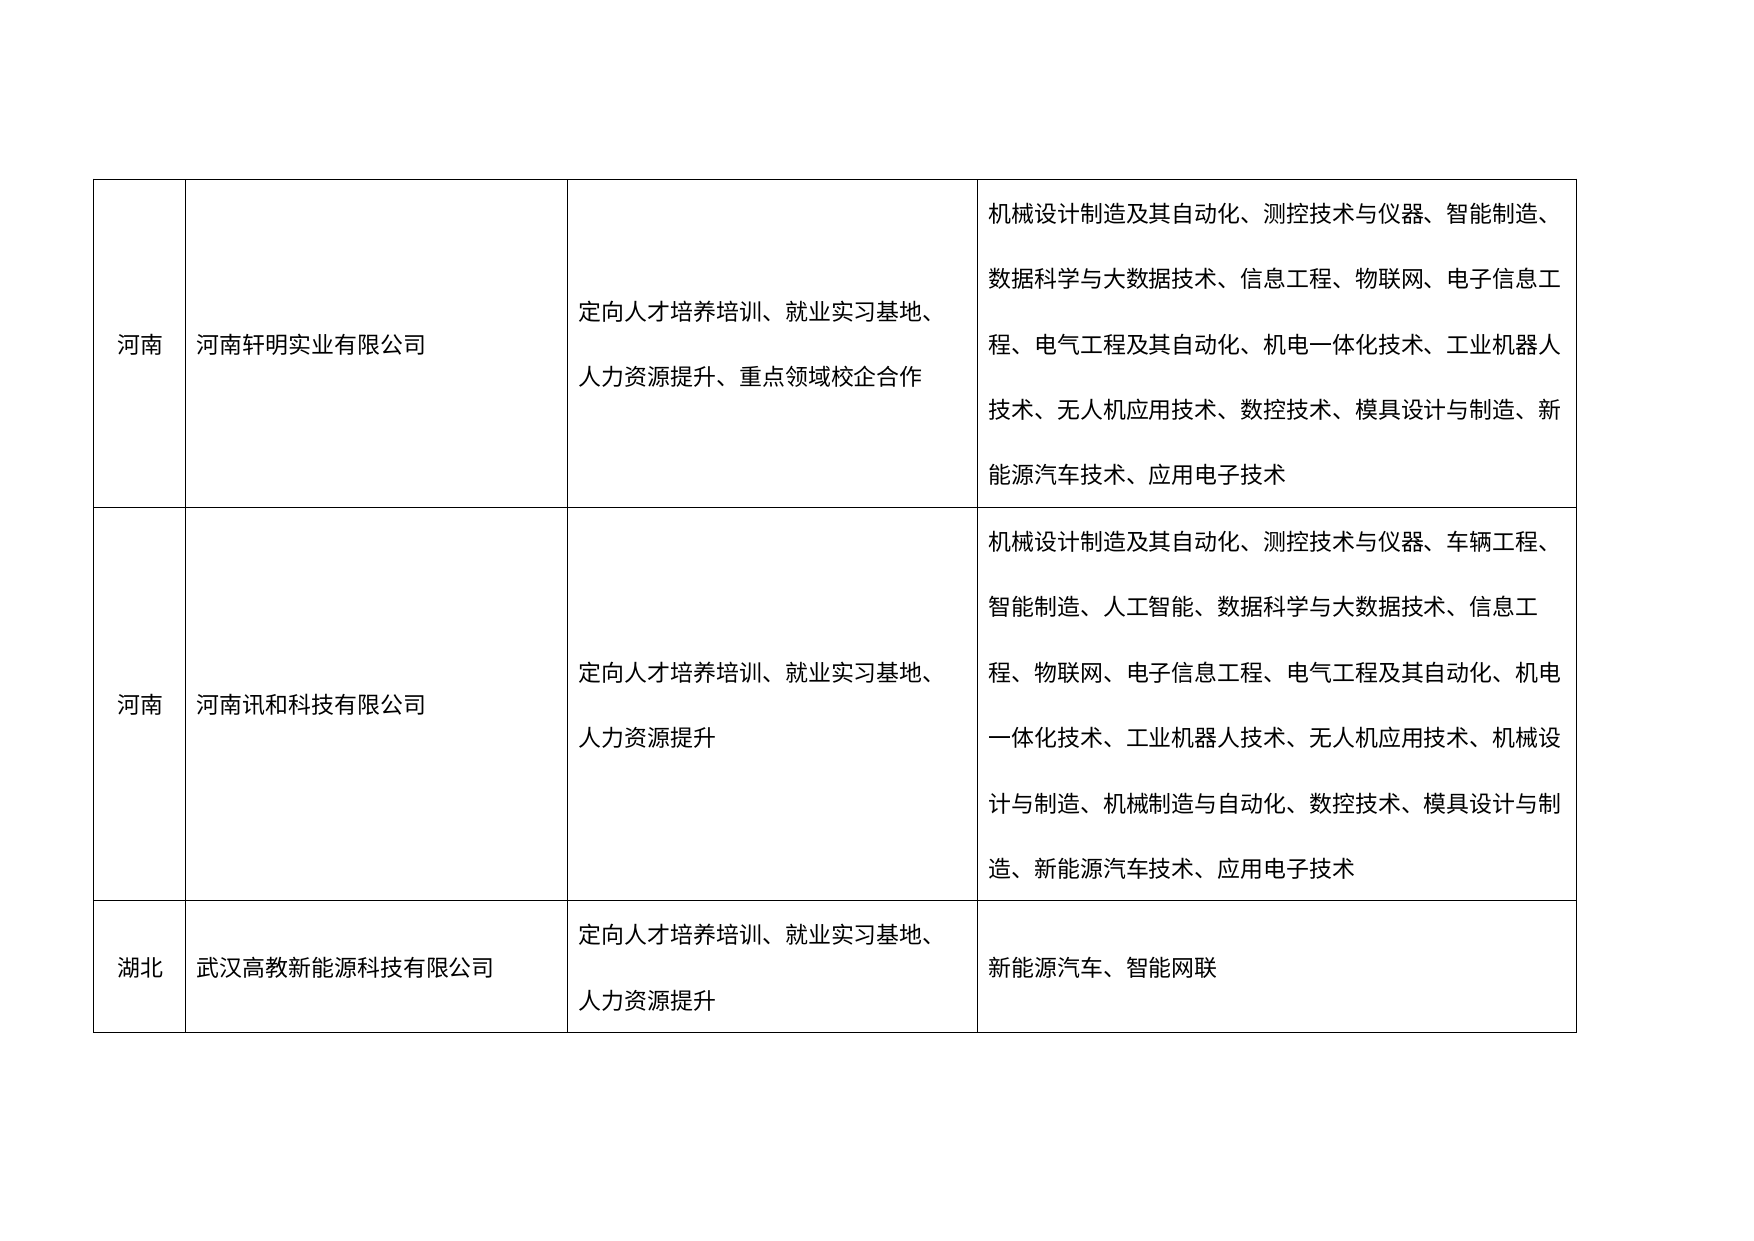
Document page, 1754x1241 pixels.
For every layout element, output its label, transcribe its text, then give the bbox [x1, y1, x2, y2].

table_cell 河南轩明实业有限公司 [186, 180, 567, 507]
table_cell 湖北 [94, 901, 185, 1032]
table_cell 机械设计制造及其自动化、测控技术与仪器、智能制造、数据科学与大数据技术、信息工程、物联网、电子信息工程、电气工程及其自动化、机电一体化技术、工业机器人技术、无人机应用技术、数控技术、模具设计与制造、新能源汽车技术、应用电子技术 [978, 180, 1576, 507]
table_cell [568, 901, 977, 1032]
table_cell 河南讯和科技有限公司 [186, 508, 567, 900]
table_cell 机械设计制造及其自动化、测控技术与仪器、车辆工程、智能制造、人工智能、数据科学与大数据技术、信息工程、物联网、电子信息工程、电气工程及其自动化、机电一体化技术、工业机器人技术、无人机应用技术、机械设计与制造、机械制造与自动化、数控技术、模具设计与制造、新能源汽车技术、应用电子技术 [978, 508, 1576, 900]
table_cell 定向人才培养培训、就业实习基地、人力资源提升、重点领域校企合作 [568, 180, 977, 507]
table_cell 定向人才培养培训、就业实习基地、人力资源提升 [568, 508, 977, 900]
table_cell 新能源汽车、智能网联 [978, 901, 1576, 1032]
table_cell 武汉高教新能源科技有限公司 [186, 901, 567, 1032]
table_cell 河南 [94, 180, 185, 507]
table_cell 河南 [94, 508, 185, 900]
